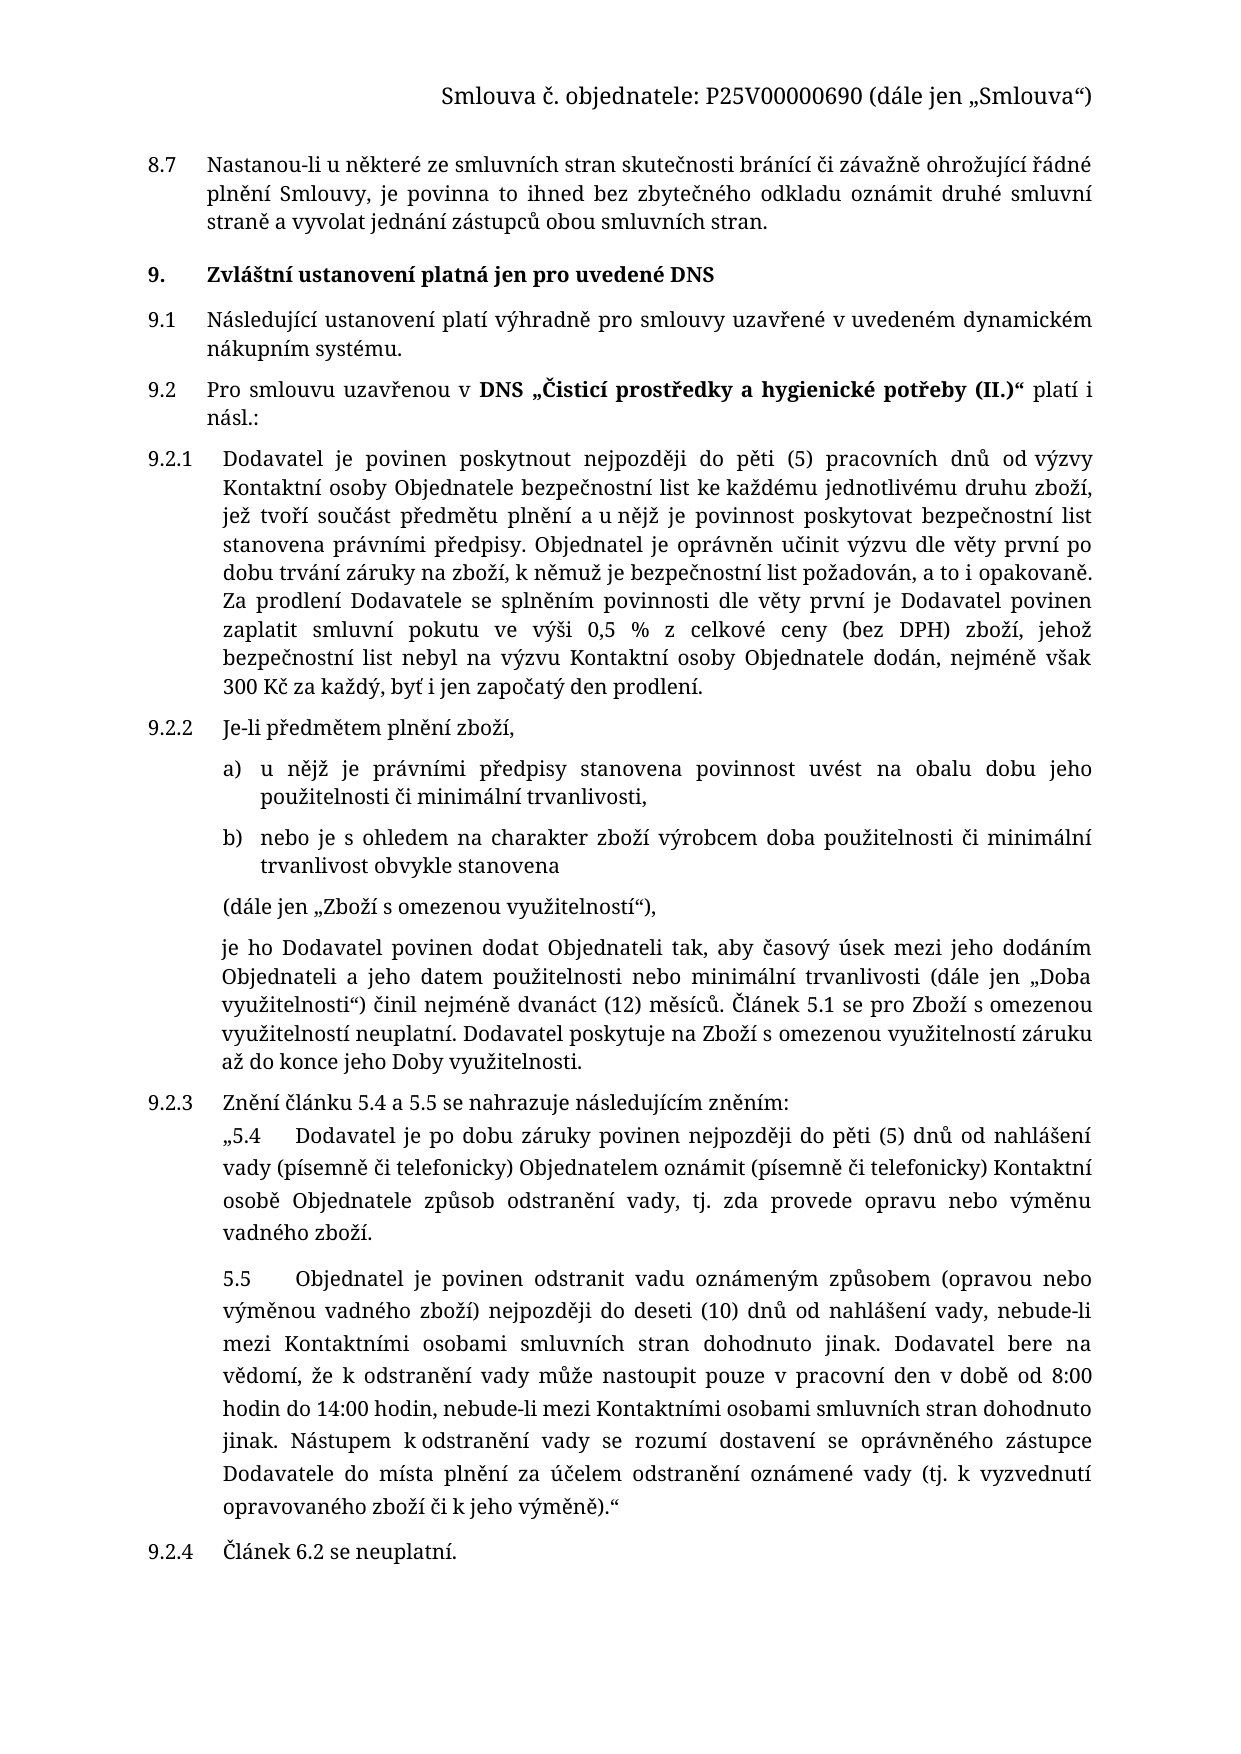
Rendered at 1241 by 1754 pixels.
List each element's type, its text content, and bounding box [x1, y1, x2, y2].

list u nějž je právními předpisy stanovena povinnost uvést na obalu dobu jeho použitelnosti či minimální trvanlivosti, [223, 754, 1093, 811]
list nebo je s ohledem na charakter zboží výrobcem doba použitelnosti či minimální trvanlivost obvykle stanovena [223, 823, 1093, 880]
list „5.4 Dodavatel je po dobu záruky povinen nejpozději do pěti (5) dnů od nahlášení vady (písemně či telefonicky) Objednatelem oznámit (písemně či telefonicky) Kontaktní osobě Objednatele způsob odstranění vady, tj. zda provede opravu nebo výměnu vadného zboží. [223, 1121, 1093, 1247]
list Je-li předmětem plnění zboží, [148, 713, 1093, 741]
text (dále jen „Zboží s omezenou využitelností“), [223, 892, 1093, 921]
list Zvláštní ustanovení platná jen pro uvedené DNS [148, 261, 1093, 289]
list 5.5 Objednatel je povinen odstranit vadu oznámeným způsobem (opravou nebo výměnou vadného zboží) nejpozději do deseti (10) dnů od nahlášení vady, nebude-li mezi Kontaktními osobami smluvních stran dohodnuto jinak. Dodavatel bere na vědomí, že k odstranění vady může nastoupit pouze v pracovní den v době od 8:00 hodin do 14:00 hodin, nebude-li mezi Kontaktními osobami smluvních stran dohodnuto jinak. Nástupem k odstranění vady se rozumí dostavení se oprávněného zástupce Dodavatele do místa plnění za účelem odstranění oznámené vady (tj. k vyzvednutí opravovaného zboží či k jeho výměně).“ [223, 1264, 1093, 1520]
list Dodavatel je povinen poskytnout nejpozději do pěti (5) pracovních dnů od výzvy Kontaktní osoby Objednatele bezpečnostní list ke každému jednotlivému druhu zboží, jež tvoří součást předmětu plnění a u nějž je povinnost poskytovat bezpečnostní list stanovena právními předpisy. Objednatel je oprávněn učinit výzvu dle věty první po dobu trvání záruky na zboží, k němuž je bezpečnostní list požadován, a to i opakovaně. Za prodlení Dodavatele se splněním povinnosti dle věty první je Dodavatel povinen zaplatit smluvní pokutu ve výši 0,5 % z celkové ceny (bez DPH) zboží, jehož bezpečnostní list nebyl na výzvu Kontaktní osoby Objednatele dodán, nejméně však 300 Kč za každý, byť i jen započatý den prodlení. [148, 444, 1093, 700]
list Následující ustanovení platí výhradně pro smlouvy uzavřené v uvedeném dynamickém nákupním systému. [148, 306, 1093, 362]
list Článek 6.2 se neuplatní. [148, 1537, 1093, 1565]
list Znění článku 5.4 a 5.5 se nahrazuje následujícím zněním: [148, 1088, 1093, 1117]
list Pro smlouvu uzavřenou v DNS „Čisticí prostředky a hygienické potřeby (II.)“ platí i násl.: [148, 375, 1093, 432]
text je ho Dodavatel povinen dodat Objednateli tak, aby časový úsek mezi jeho dodáním Objednateli a jeho datem použitelnosti nebo minimální trvanlivosti (dále jen „Doba využitelnosti“) činil nejméně dvanáct (12) měsíců. Článek 5.1 se pro Zboží s omezenou využitelností neuplatní. Dodavatel poskytuje na Zboží s omezenou využitelností záruku až do konce jeho Doby využitelnosti. [221, 933, 1093, 1076]
list Nastanou-li u některé ze smluvních stran skutečnosti bránící či závažně ohrožující řádné plnění Smlouvy, je povinna to ihned bez zbytečného odkladu oznámit druhé smluvní straně a vyvolat jednání zástupců obou smluvních stran. [148, 150, 1093, 236]
